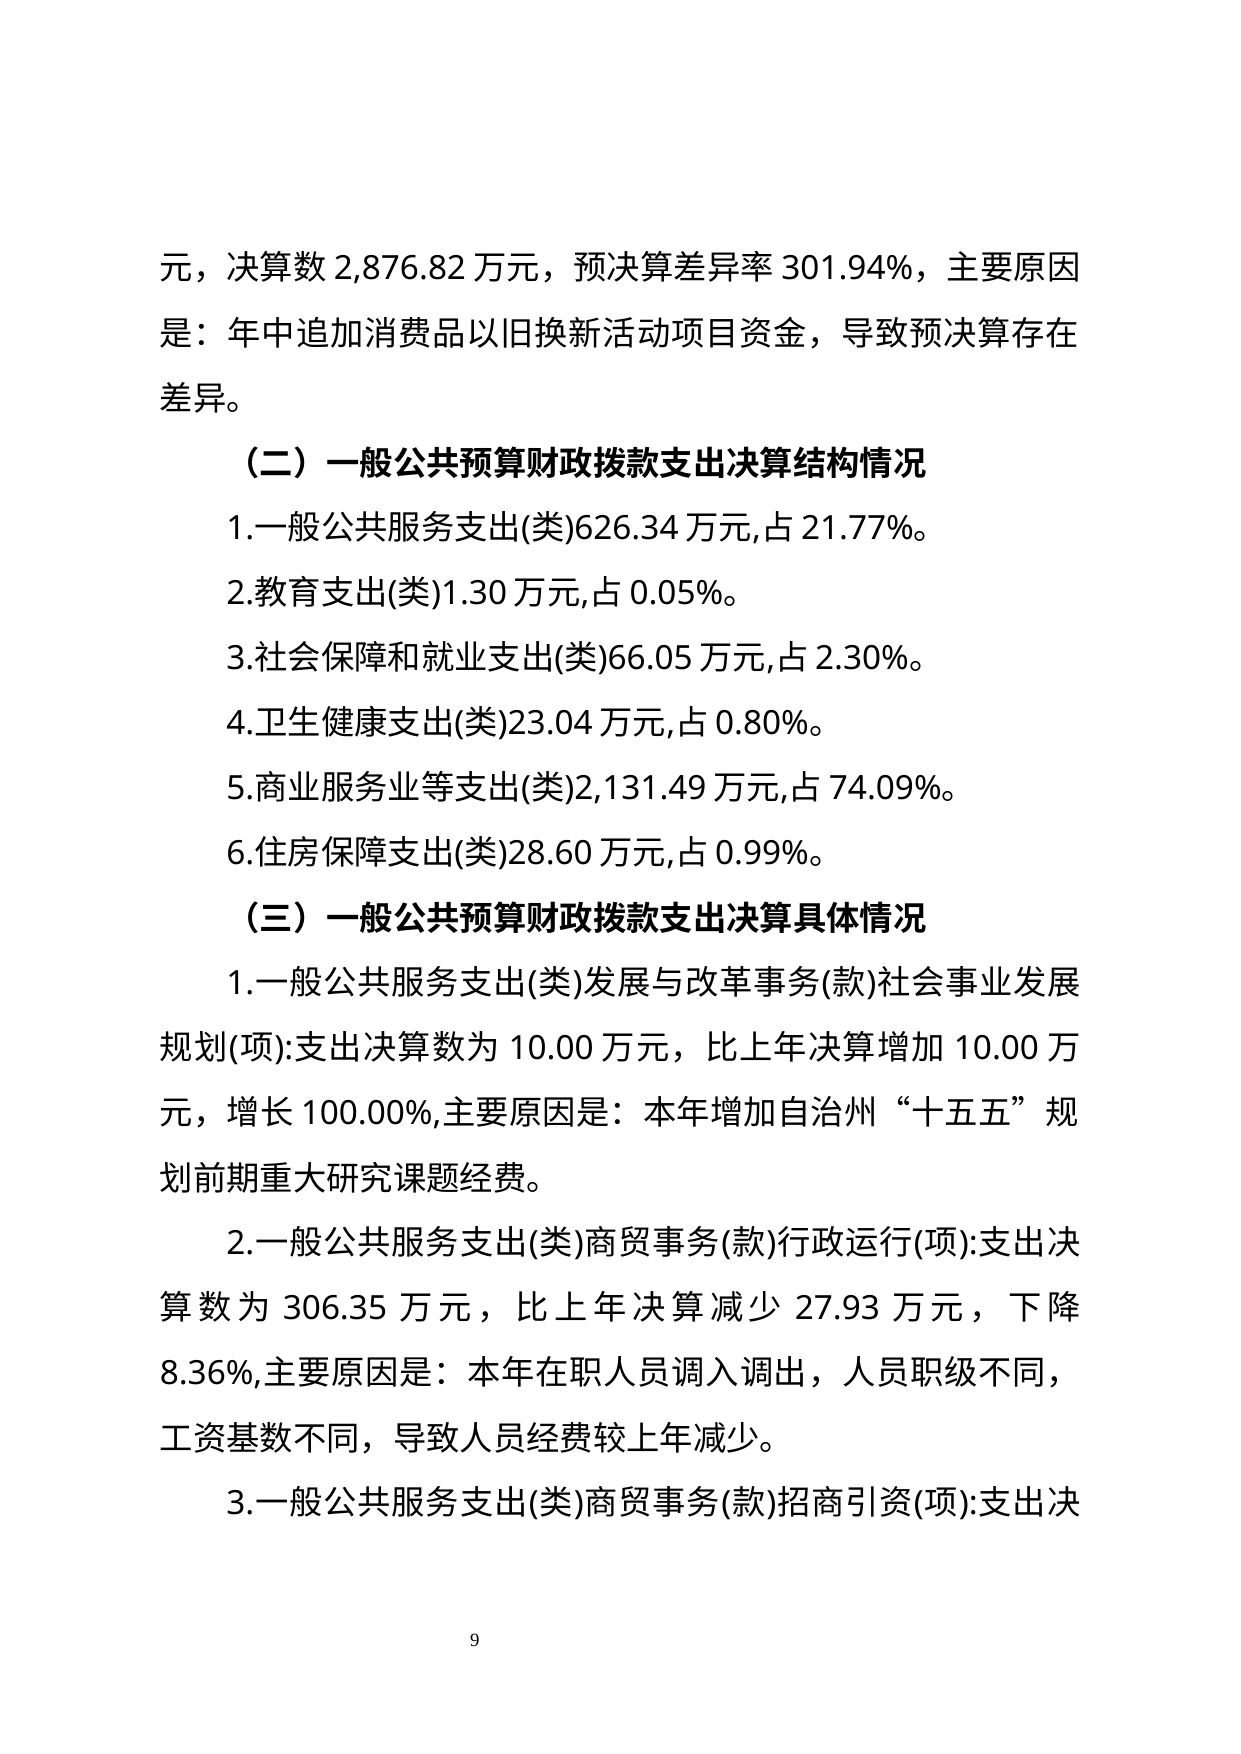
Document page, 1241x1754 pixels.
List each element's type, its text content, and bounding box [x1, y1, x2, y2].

text 6.住房保障支出(类)28.60万元,占0.99%。 [159, 818, 1081, 883]
text （三）一般公共预算财政拨款支出决算具体情况 [159, 883, 1081, 948]
text 5.商业服务业等支出(类)2,131.49万元,占74.09%。 [159, 753, 1081, 818]
text （二）一般公共预算财政拨款支出决算结构情况 [159, 428, 1081, 493]
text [159, 233, 1081, 428]
text 2.教育支出(类)1.30万元,占0.05%。 [159, 558, 1081, 623]
text 3.社会保障和就业支出(类)66.05万元,占2.30%。 [159, 623, 1081, 688]
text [159, 1468, 1081, 1533]
text 1.一般公共服务支出(类)发展与改革事务(款)社会事业发展规划(项):支出决算数为10.00万元，比上年决算增加10.00万元，增长100.00%,主要原因是：本年增加自治州“十五五”规划前期重大研究课题经费。 [159, 948, 1081, 1208]
text 2.一般公共服务支出(类)商贸事务(款)行政运行(项):支出决算数为306.35万元，比上年决算减少27.93万元，下降8.36%,主要原因是：本年在职人员调入调出，人员职级不同，工资基数不同，导致人员经费较上年减少。 [159, 1208, 1081, 1468]
text 4.卫生健康支出(类)23.04万元,占0.80%。 [159, 688, 1081, 753]
text 1.一般公共服务支出(类)626.34万元,占21.77%。 [159, 493, 1081, 558]
